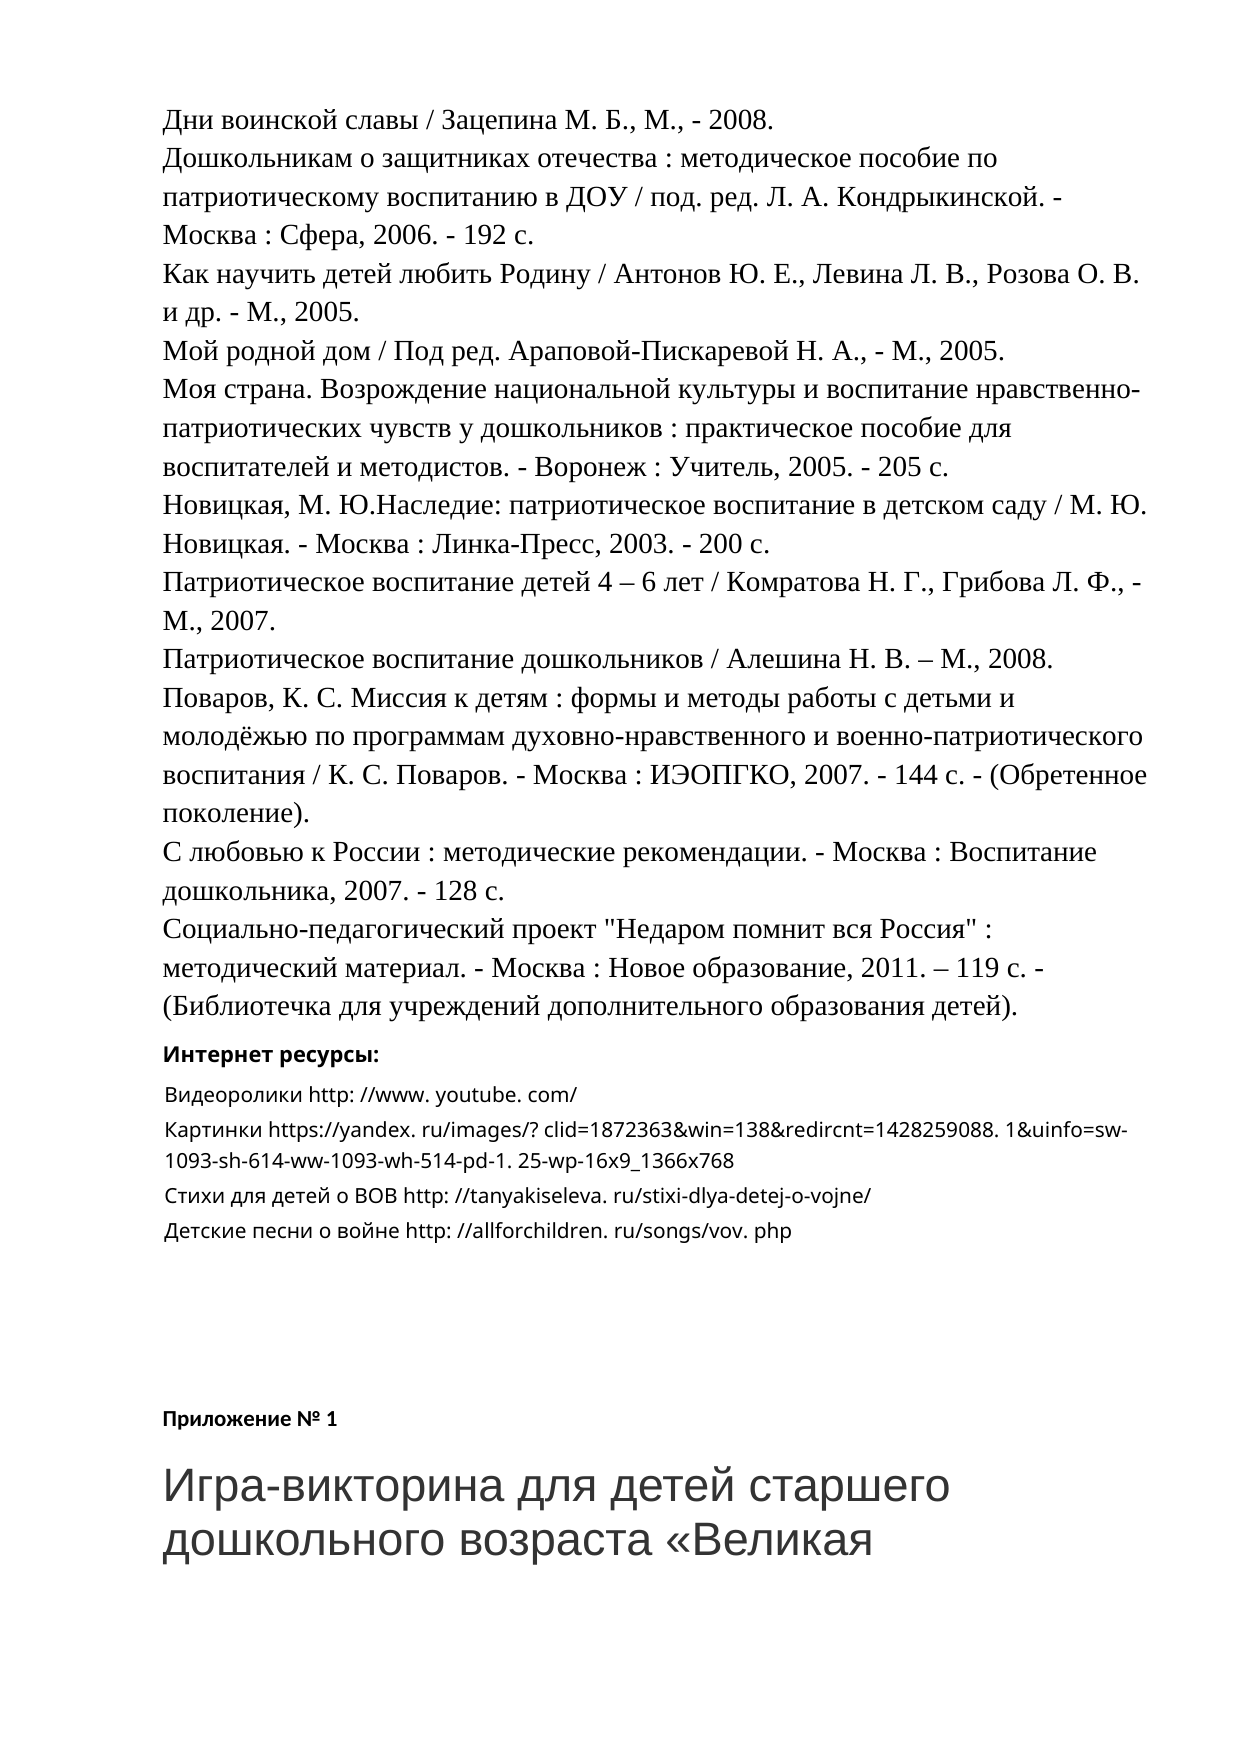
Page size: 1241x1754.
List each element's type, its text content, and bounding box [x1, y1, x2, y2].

text Поваров, К. С. Миссия к детям : формы и методы работы с детьми и молодёжью по программам духовно-нравственного и военно-патриотического воспитания / К. С. Поваров. - Москва : ИЭОПГКО, 2007. - 144 с. - (Обретенное поколение). [162, 680, 1152, 829]
text Моя страна. Возрождение национальной культуры и воспитание нравственно-патриотических чувств у дошкольников : практическое пособие для воспитателей и методистов. - Воронеж : Учитель, 2005. - 205 с. [162, 372, 1152, 482]
text Новицкая, М. Ю.Наследие: патриотическое воспитание в детском саду / М. Ю. Новицкая. - Москва : Линка-Пресс, 2003. - 200 с. [162, 487, 1152, 559]
text Дошкольникам о защитниках отечества : методическое пособие по патриотическому воспитанию в ДОУ / под. ред. Л. А. Кондрыкинской. - Москва : Сфера, 2006. - 192 с. [162, 140, 1152, 251]
text Картинки https://yandex. ru/images/? clid=1872363&win=138&redircnt=1428259088. 1&uinfo=sw-1093-sh-614-ww-1093-wh-514-pd-1. 25-wp-16x9_1366x768 [164, 1113, 1152, 1174]
text Социально-педагогический проект "Недаром помнит вся Россия" : методический материал. - Москва : Новое образование, 2011. – 119 с. - (Библиотечка для учреждений дополнительного образования детей). [162, 911, 1152, 1022]
text Видеоролики http: //www. youtube. com/ [164, 1078, 1152, 1109]
text Дни воинской славы / Зацепина М. Б., М., - 2008. [162, 102, 1152, 135]
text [162, 1457, 1152, 1565]
text Как научить детей любить Родину / Антонов Ю. Е., Левина Л. В., Розова О. В. и др. - М., 2005. [162, 256, 1152, 328]
text Интернет ресурсы: [162, 1036, 1152, 1069]
text Патриотическое воспитание дошкольников / Алешина Н. В. – М., 2008. [162, 641, 1152, 675]
text Стихи для детей о ВОВ http: //tanyakiseleva. ru/stixi-dlya-detej-o-vojne/ [164, 1179, 1152, 1210]
text Приложение № 1 [162, 1404, 1152, 1432]
text Патриотическое воспитание детей 4 – 6 лет / Комратова Н. Г., Грибова Л. Ф., - М., 2007. [162, 564, 1152, 636]
text С любовью к России : методические рекомендации. - Москва : Воспитание дошкольника, 2007. - 128 с. [162, 834, 1152, 906]
text Детские песни о войне http: //allforchildren. ru/songs/vov. php [164, 1214, 1152, 1245]
text Мой родной дом / Под ред. Араповой-Пискаревой Н. А., - М., 2005. [162, 333, 1152, 367]
